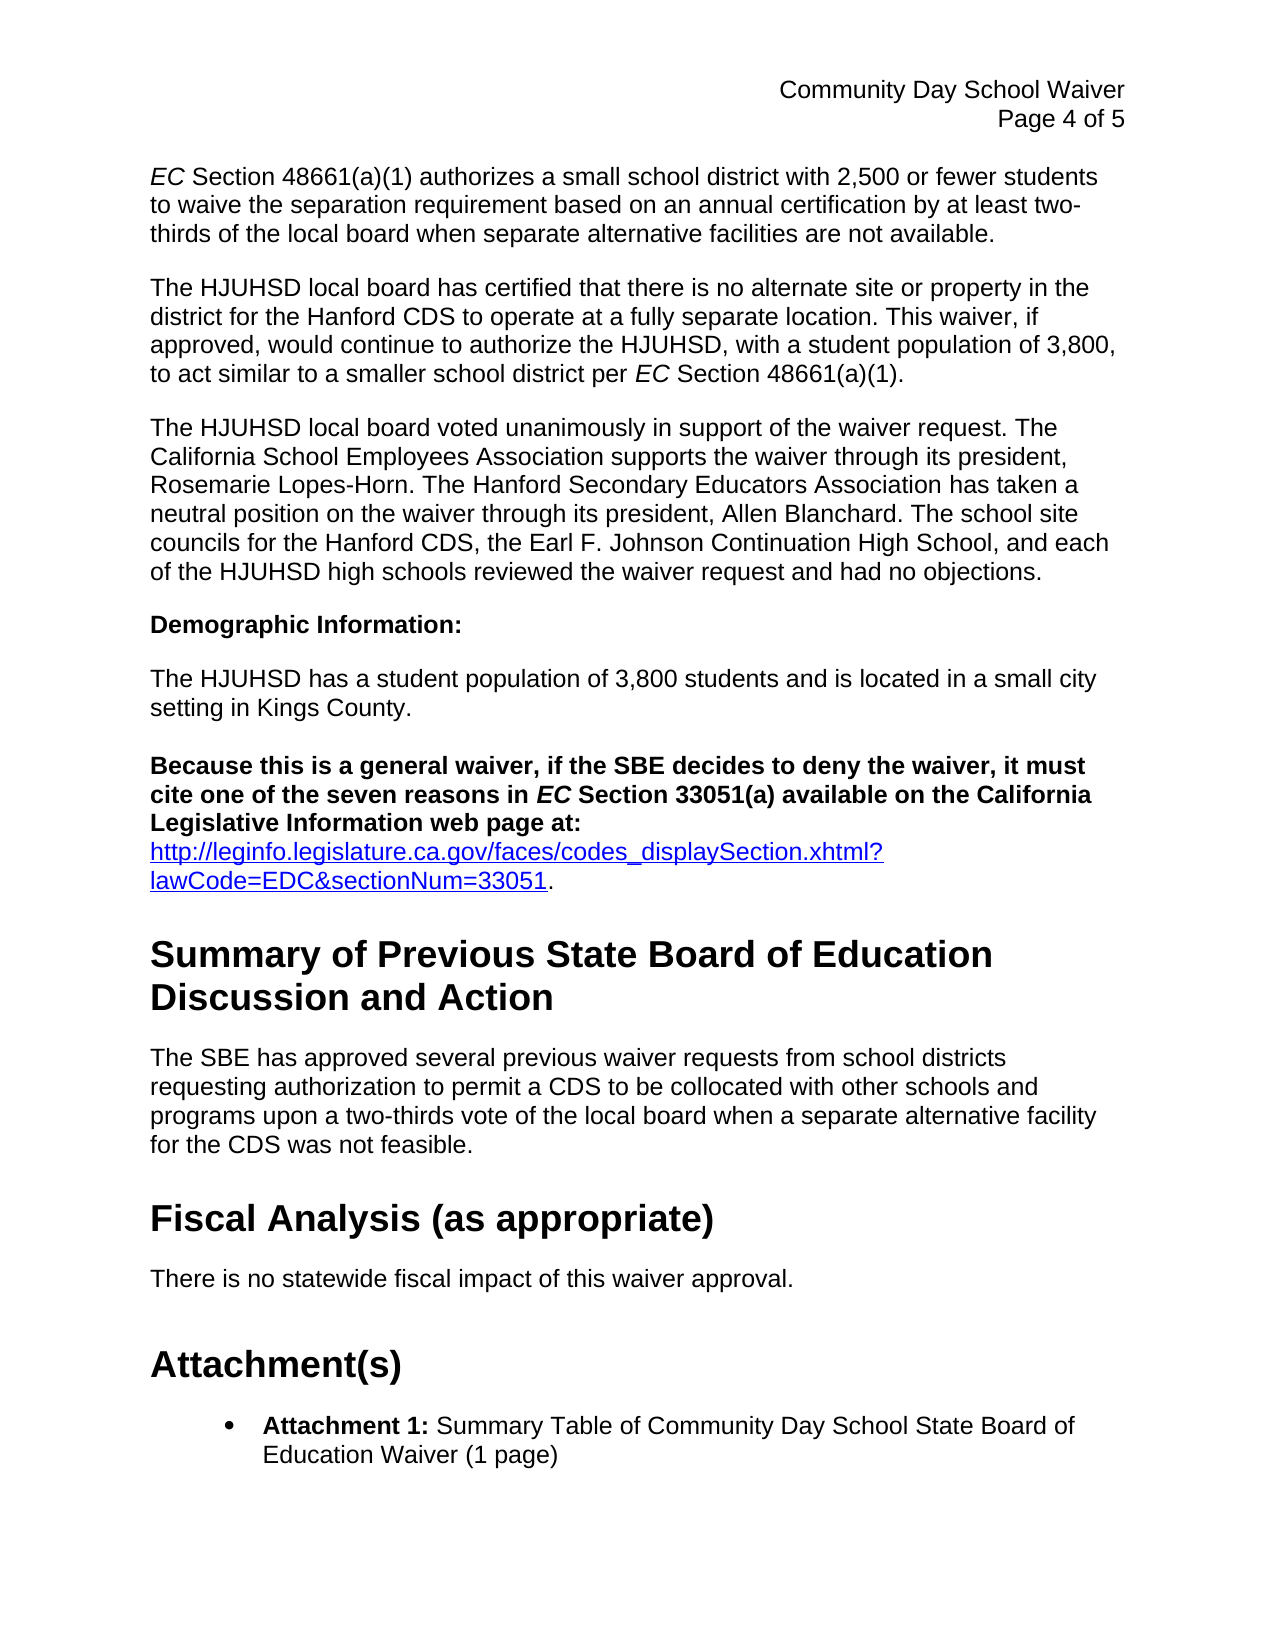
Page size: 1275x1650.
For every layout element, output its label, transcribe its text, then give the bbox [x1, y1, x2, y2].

subtitle Attachment(s) [150, 1343, 1125, 1386]
text EC Section 48661(a)(1) authorizes a small school district with 2,500 or fewer students to waive the separation requirement based on an annual certification by at least two-thirds of the local board when separate alternative facilities are not available. [150, 162, 1125, 248]
subtitle Summary of Previous State Board of Education Discussion and Action [150, 932, 1125, 1018]
text The SBE has approved several previous waiver requests from school districts requesting authorization to permit a CDS to be collocated with other schools and programs upon a two-thirds vote of the local board when a separate alternative facility for the CDS was not feasible. [150, 1043, 1125, 1158]
text There is no statewide fiscal impact of this waiver approval. [150, 1264, 1125, 1293]
subtitle Fiscal Analysis (as appropriate) [150, 1196, 1125, 1239]
text The HJUHSD has a student population of 3,800 students and is located in a small city setting in Kings County. [150, 664, 1125, 722]
list Attachment 1: Summary Table of Community Day School State Board of Education Waiver (1 page) [225, 1411, 1125, 1468]
text Demographic Information: [150, 610, 1125, 639]
text The HJUHSD local board voted unanimously in support of the waiver request. The California School Employees Association supports the waiver through its president, Rosemarie Lopes-Horn. The Hanford Secondary Educators Association has taken a neutral position on the waiver through its president, Allen Blanchard. The school site councils for the Hanford CDS, the Earl F. Johnson Continuation High School, and each of the HJUHSD high schools reviewed the waiver request and had no objections. [150, 413, 1125, 585]
text Because this is a general waiver, if the SBE decides to deny the waiver, it must cite one of the seven reasons in EC Section 33051(a) available on the California Legislative Information web page at: http://leginfo.legislature.ca.gov/faces/codes_displaySection.xhtml?lawCode=EDC&sectionNum=33051. [150, 751, 1125, 894]
text The HJUHSD local board has certified that there is no alternate site or property in the district for the Hanford CDS to operate at a fully separate location. This waiver, if approved, would continue to authorize the HJUHSD, with a student population of 3,800, to act similar to a smaller school district per EC Section 48661(a)(1). [150, 273, 1125, 388]
